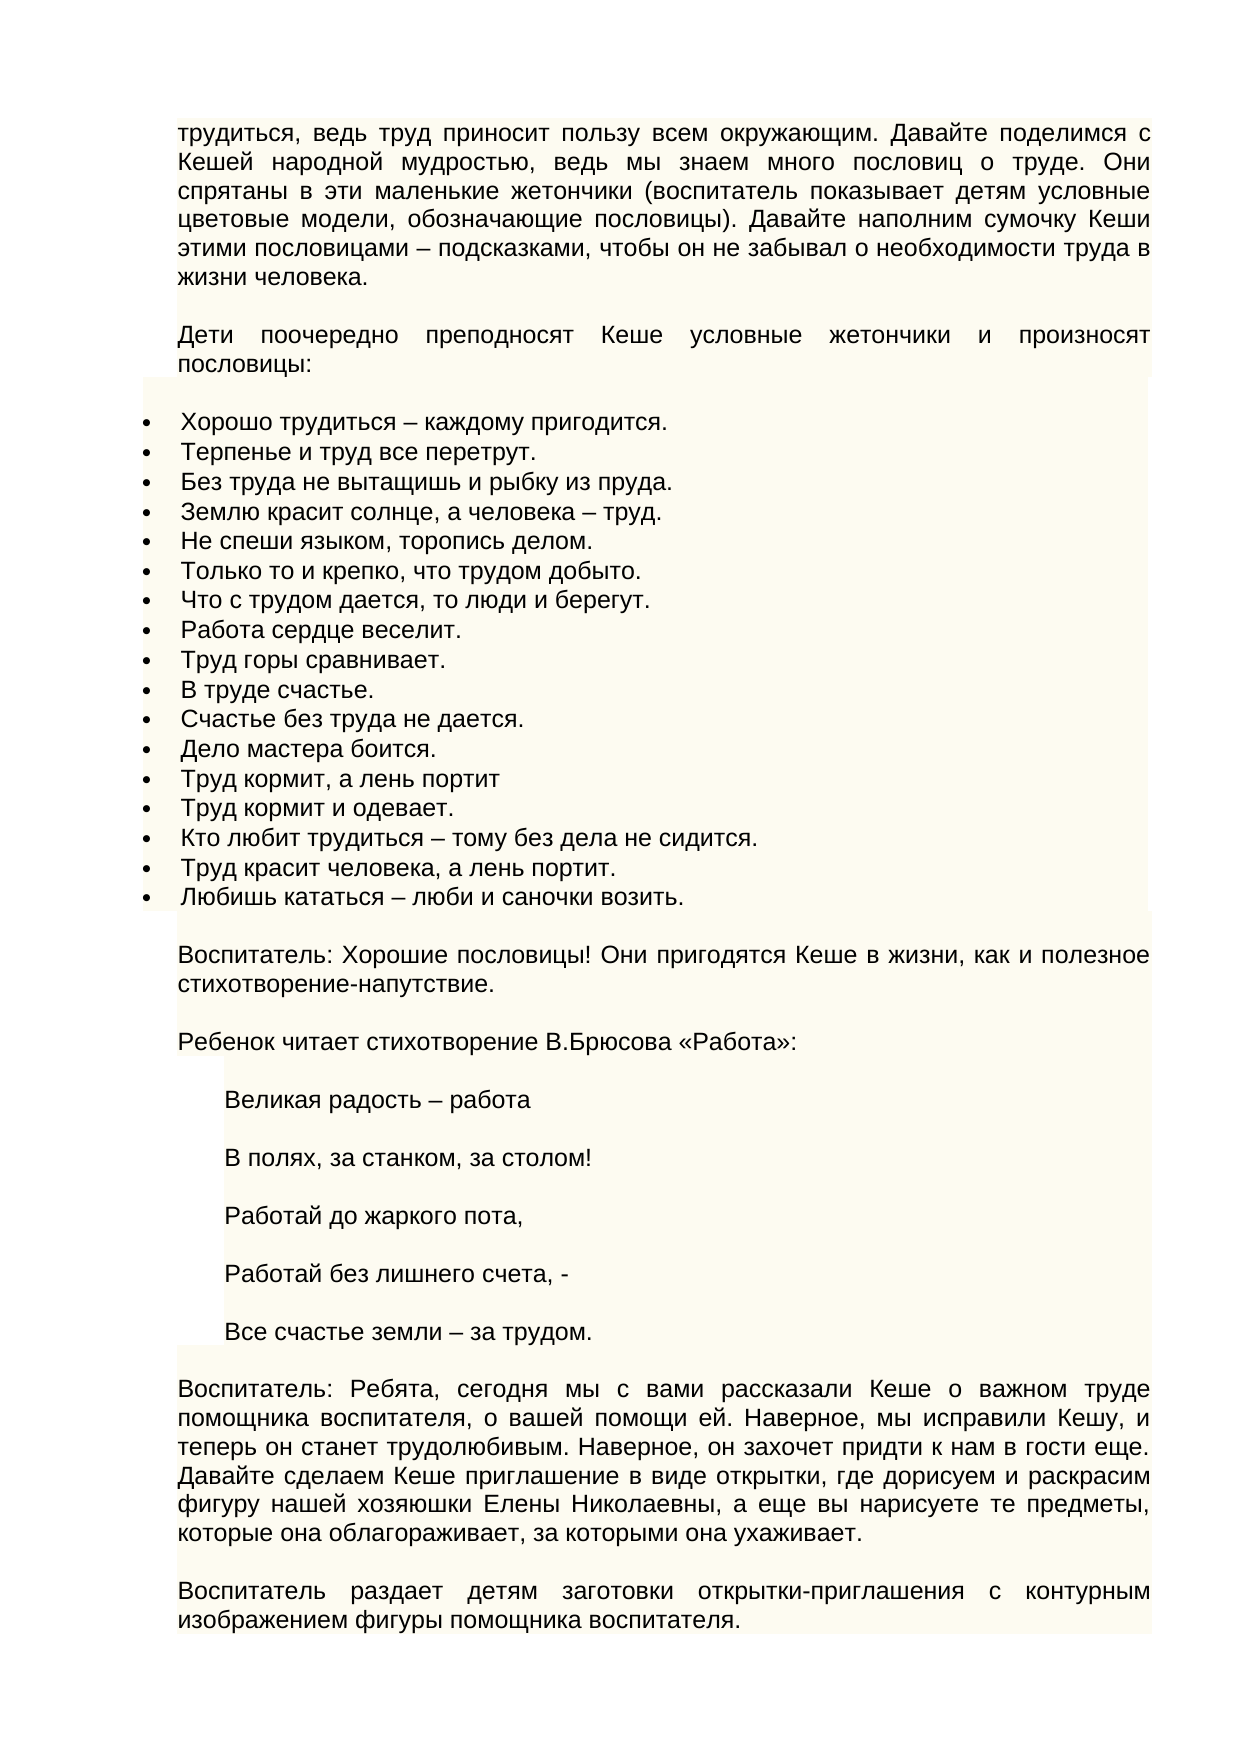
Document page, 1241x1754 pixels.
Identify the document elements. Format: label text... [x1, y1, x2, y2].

list Только то и крепко, что трудом добыто. [143, 555, 1148, 584]
list Хорошо трудиться – каждому пригодится. [143, 406, 1148, 436]
text Воспитатель: Хорошие пословицы! Они пригодятся Кеше в жизни, как и полезное стихотворение-напутствие. [177, 940, 1152, 998]
list Труд кормит, а лень портит [143, 763, 1148, 792]
list Труд кормит и одевает. [143, 792, 1148, 822]
text Воспитатель: Ребята, сегодня мы с вами рассказали Кеше о важном труде помощника воспитателя, о вашей помощи ей. Наверное, мы исправили Кешу, и теперь он станет трудолюбивым. Наверное, он захочет придти к нам в гости еще. Давайте сделаем Кеше приглашение в виде открытки, где дорисуем и раскрасим фигуру нашей хозяюшки Елены Николаевны, а еще вы нарисуете те предметы, которые она облагораживает, за которыми она ухаживает. [177, 1374, 1152, 1547]
text Все счастье земли – за трудом. [224, 1317, 1152, 1345]
list Счастье без труда не дается. [143, 703, 1148, 733]
text Великая радость – работа [224, 1085, 1152, 1114]
list Дело мастера боится. [143, 733, 1148, 763]
list Любишь кататься – люби и саночки возить. [143, 881, 1148, 911]
text Работай без лишнего счета, - [224, 1259, 1152, 1287]
list Труд красит человека, а лень портит. [143, 852, 1148, 881]
list Кто любит трудиться – тому без дела не сидится. [143, 822, 1148, 852]
list Работа сердце веселит. [143, 614, 1148, 644]
text Дети поочередно преподносят Кеше условные жетончики и произносят пословицы: [177, 320, 1152, 377]
list Что с трудом дается, то люди и берегут. [143, 584, 1148, 614]
list Труд горы сравнивает. [143, 644, 1148, 674]
list Терпенье и труд все перетрут. [143, 436, 1148, 466]
text В полях, за станком, за столом! [224, 1143, 1152, 1172]
list Землю красит солнце, а человека – труд. [143, 496, 1148, 525]
text Ребенок читает стихотворение В.Брюсова «Работа»: [177, 1027, 1152, 1056]
list Без труда не вытащишь и рыбку из пруда. [143, 466, 1148, 496]
list В труде счастье. [143, 674, 1148, 703]
list Не спеши языком, торопись делом. [143, 525, 1148, 555]
text Воспитатель раздает детям заготовки открытки-приглашения с контурным изображением фигуры помощника воспитателя. [177, 1576, 1152, 1634]
text Работай до жаркого пота, [224, 1201, 1152, 1229]
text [177, 118, 1152, 291]
